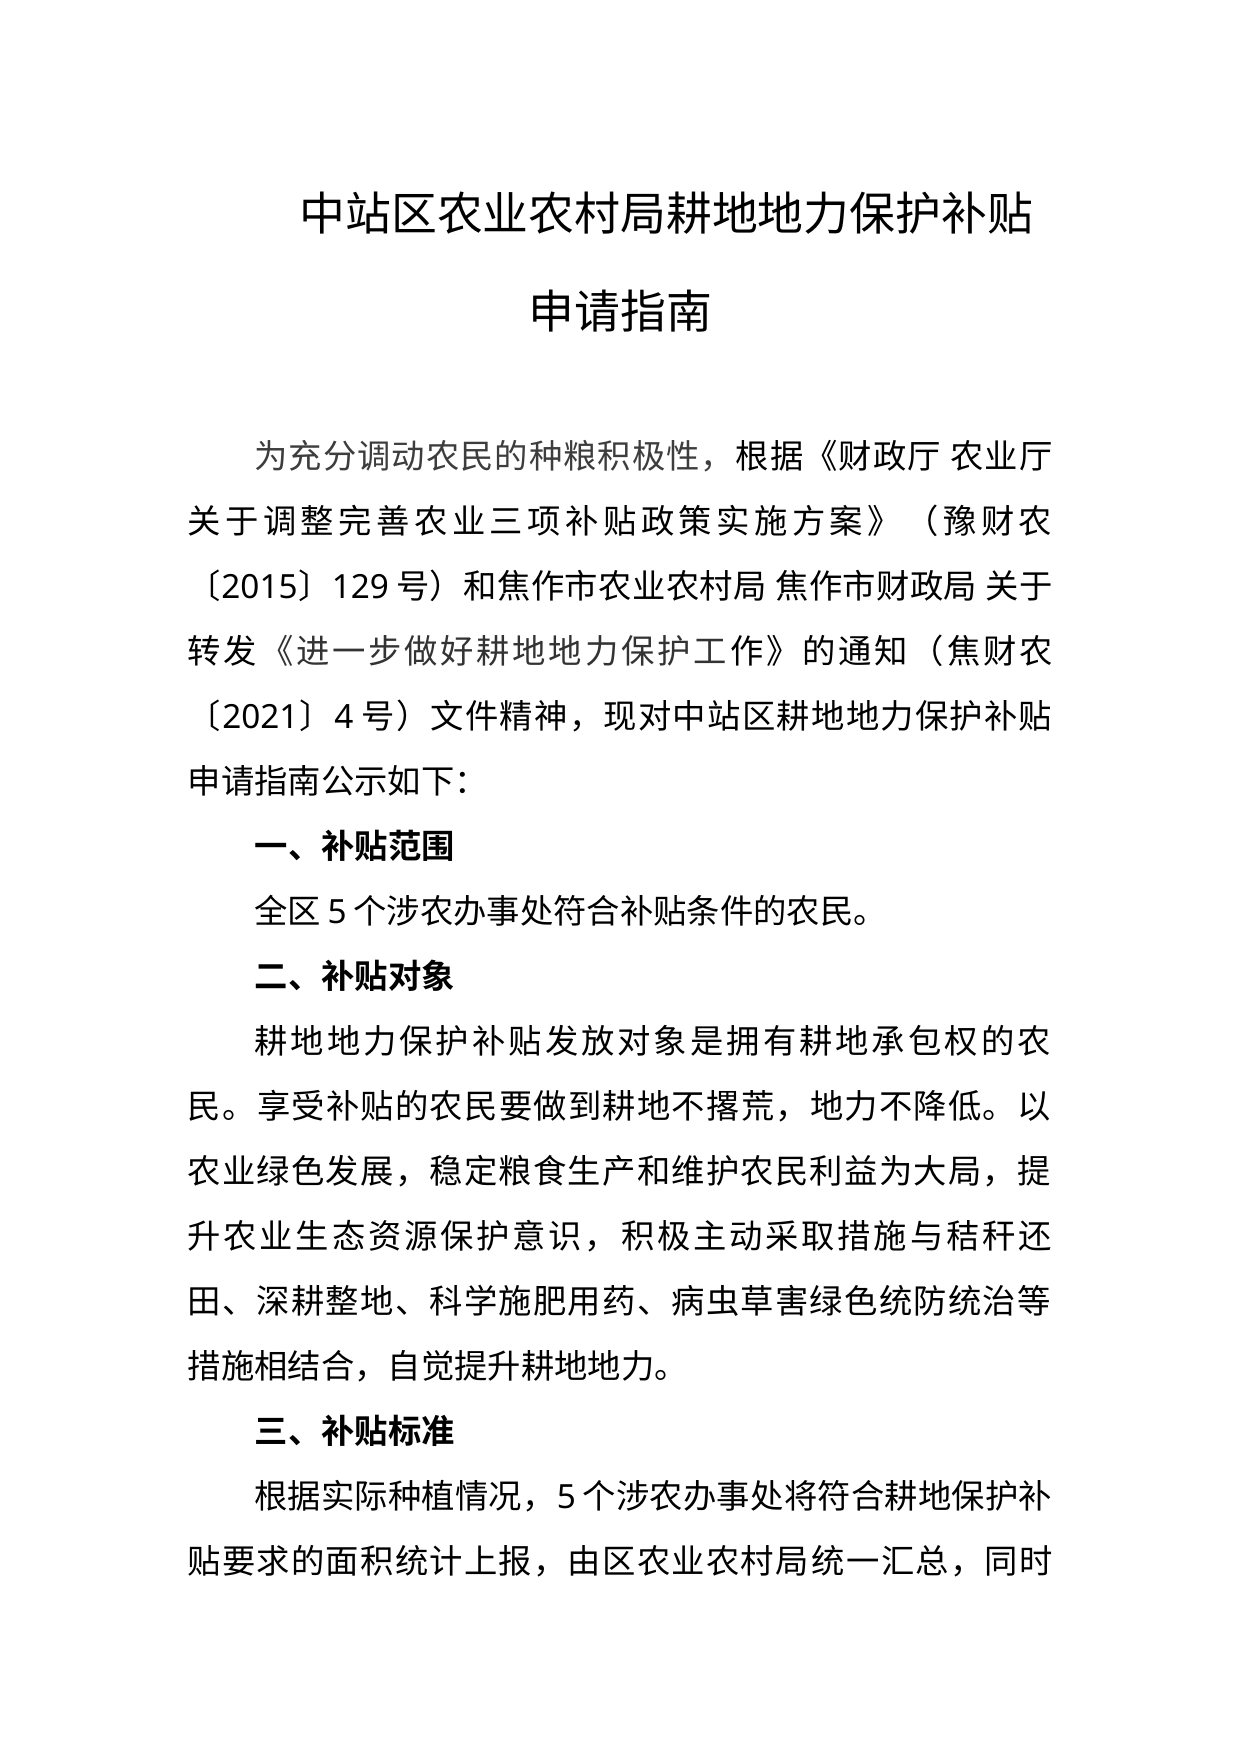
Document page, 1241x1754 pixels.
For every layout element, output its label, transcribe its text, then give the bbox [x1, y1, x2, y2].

list 全区5个涉农办事处符合补贴条件的农民。 [187, 877, 1053, 942]
list 耕地地力保护补贴发放对象是拥有耕地承包权的农民。享受补贴的农民要做到耕地不撂荒，地力不降低。以农业绿色发展，稳定粮食生产和维护农民利益为大局，提升农业生态资源保护意识，积极主动采取措施与秸秆还田、深耕整地、科学施肥用药、病虫草害绿色统防统治等措施相结合，自觉提升耕地地力。 [187, 1007, 1053, 1397]
list 补贴对象 [187, 942, 1053, 1007]
text 中站区农业农村局耕地地力保护补贴申请指南 [187, 162, 1053, 357]
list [187, 1462, 1053, 1592]
list 补贴范围 [187, 812, 1053, 877]
list 补贴标准 [187, 1397, 1053, 1462]
list 为充分调动农民的种粮积极性，根据《财政厅 农业厅关于调整完善农业三项补贴政策实施方案》（豫财农〔2015〕129号）和焦作市农业农村局 焦作市财政局 关于转发《进一步做好耕地地力保护工作》的通知（焦财农〔2021〕4号）文件精神，现对中站区耕地地力保护补贴申请指南公示如下： [187, 422, 1053, 812]
